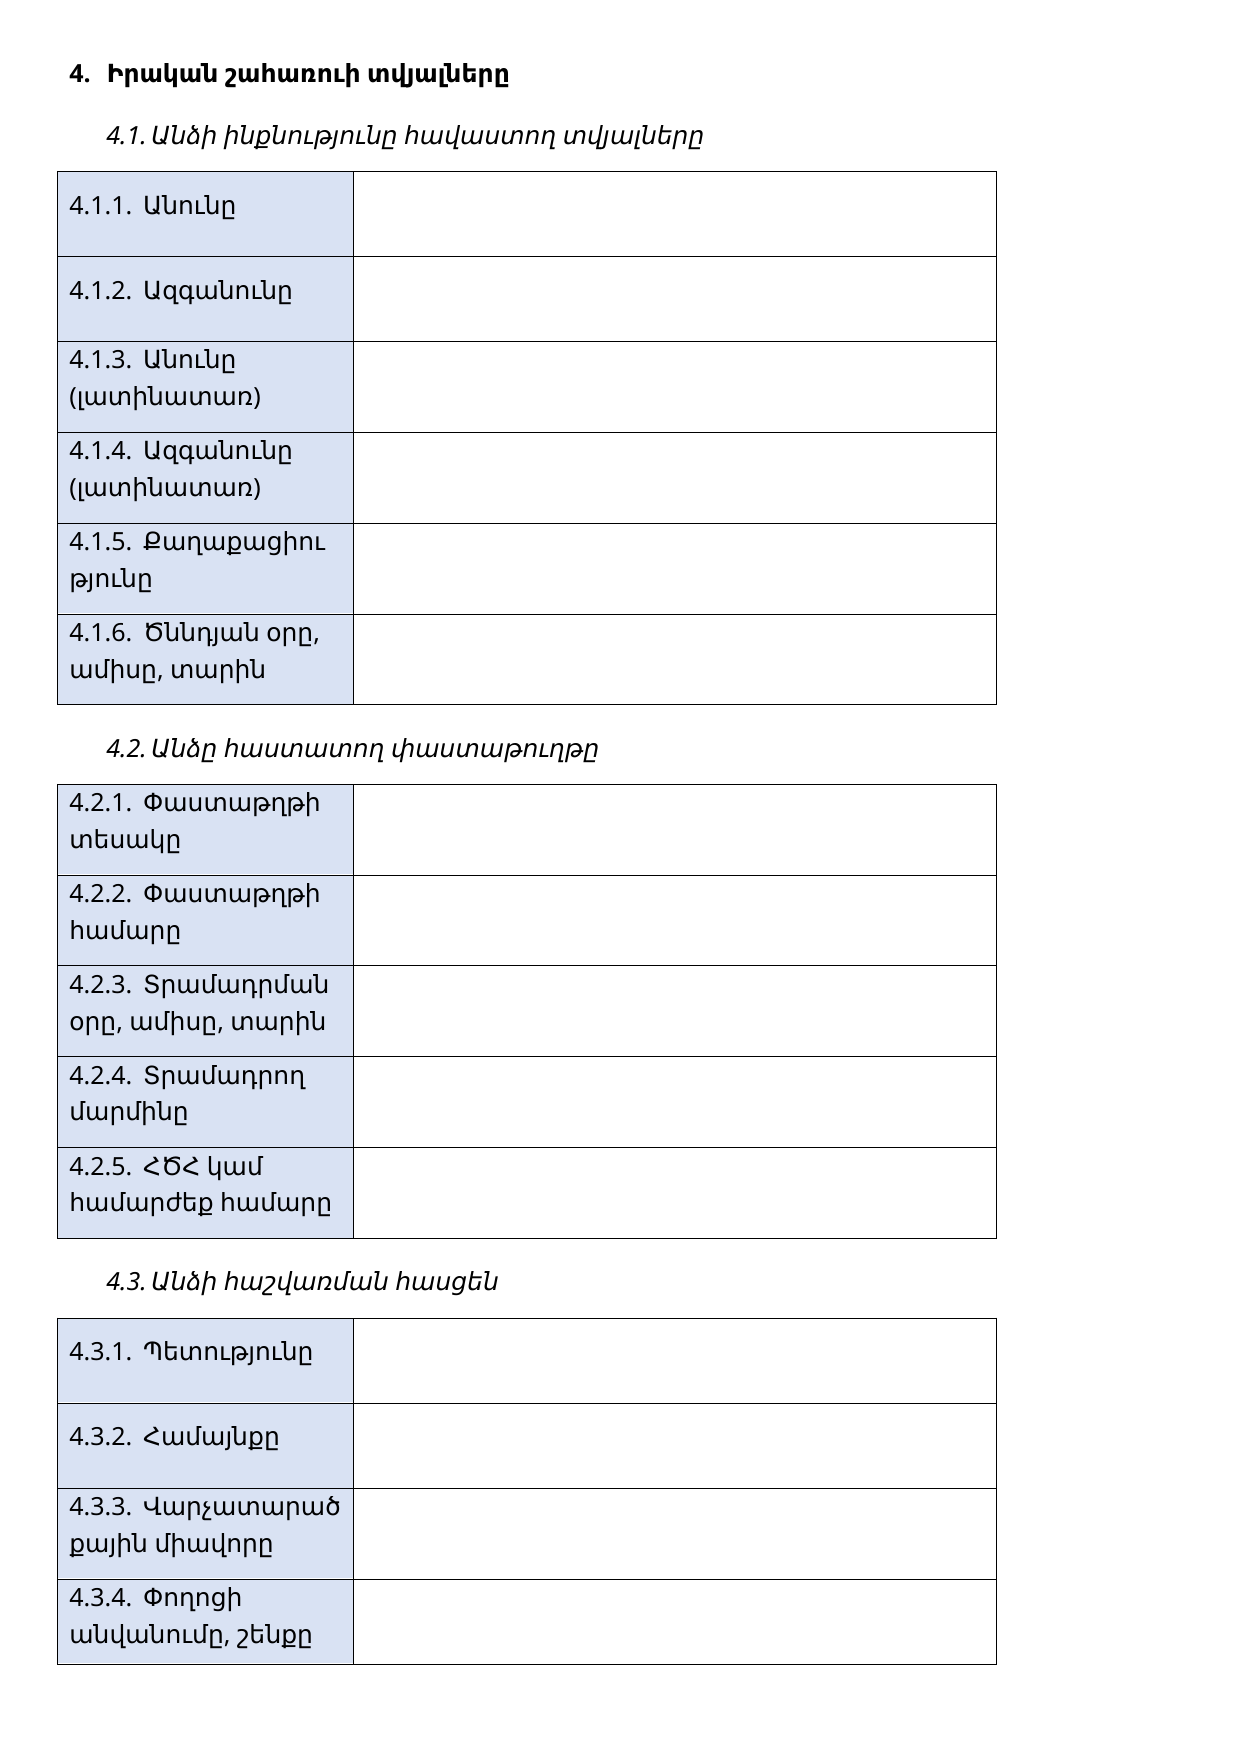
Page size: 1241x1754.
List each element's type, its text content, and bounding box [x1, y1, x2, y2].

table_header [354, 172, 996, 256]
table_cell [354, 342, 996, 432]
table_cell [354, 1489, 996, 1578]
table_header Փաստաթղթի տեսակը [58, 785, 353, 874]
table_cell Ծննդյան օրը, ամիսը, տարին [58, 615, 353, 704]
table_cell Քաղաքացիությունը [58, 524, 353, 613]
list Անձի ինքնությունը հավաստող տվյալները [106, 117, 1152, 151]
table_header Պետությունը [58, 1319, 353, 1402]
table_cell Վարչատարածքային միավորը [58, 1489, 353, 1578]
table_cell [354, 1057, 996, 1147]
table_cell [354, 876, 996, 965]
table_cell Անունը (լատինատառ) [58, 342, 353, 432]
table_cell [354, 966, 996, 1056]
list Անձը հաստատող փաստաթուղթը [106, 730, 1152, 764]
table_cell Համայնքը [58, 1404, 353, 1488]
table_cell [354, 1148, 996, 1238]
table_cell ՀԾՀ կամ համարժեք համարը [58, 1148, 353, 1238]
table_cell [354, 1580, 996, 1663]
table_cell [58, 1580, 353, 1663]
table_cell Ազգանունը (լատինատառ) [58, 433, 353, 523]
table_header Անունը [58, 172, 353, 256]
table_header [354, 785, 996, 874]
table_cell Ազգանունը [58, 257, 353, 341]
table_header [354, 1319, 996, 1402]
table_cell [354, 1404, 996, 1488]
table_cell [354, 433, 996, 523]
table_cell [354, 524, 996, 613]
table_cell Փաստաթղթի համարը [58, 876, 353, 965]
list Անձի հաշվառման հասցեն [106, 1264, 1152, 1298]
table_cell [354, 615, 996, 704]
table_cell Տրամադրման օրը, ամիսը, տարին [58, 966, 353, 1056]
table_cell [354, 257, 996, 341]
table_cell Տրամադրող մարմինը [58, 1057, 353, 1147]
list Իրական շահառուի տվյալները [69, 56, 1152, 89]
